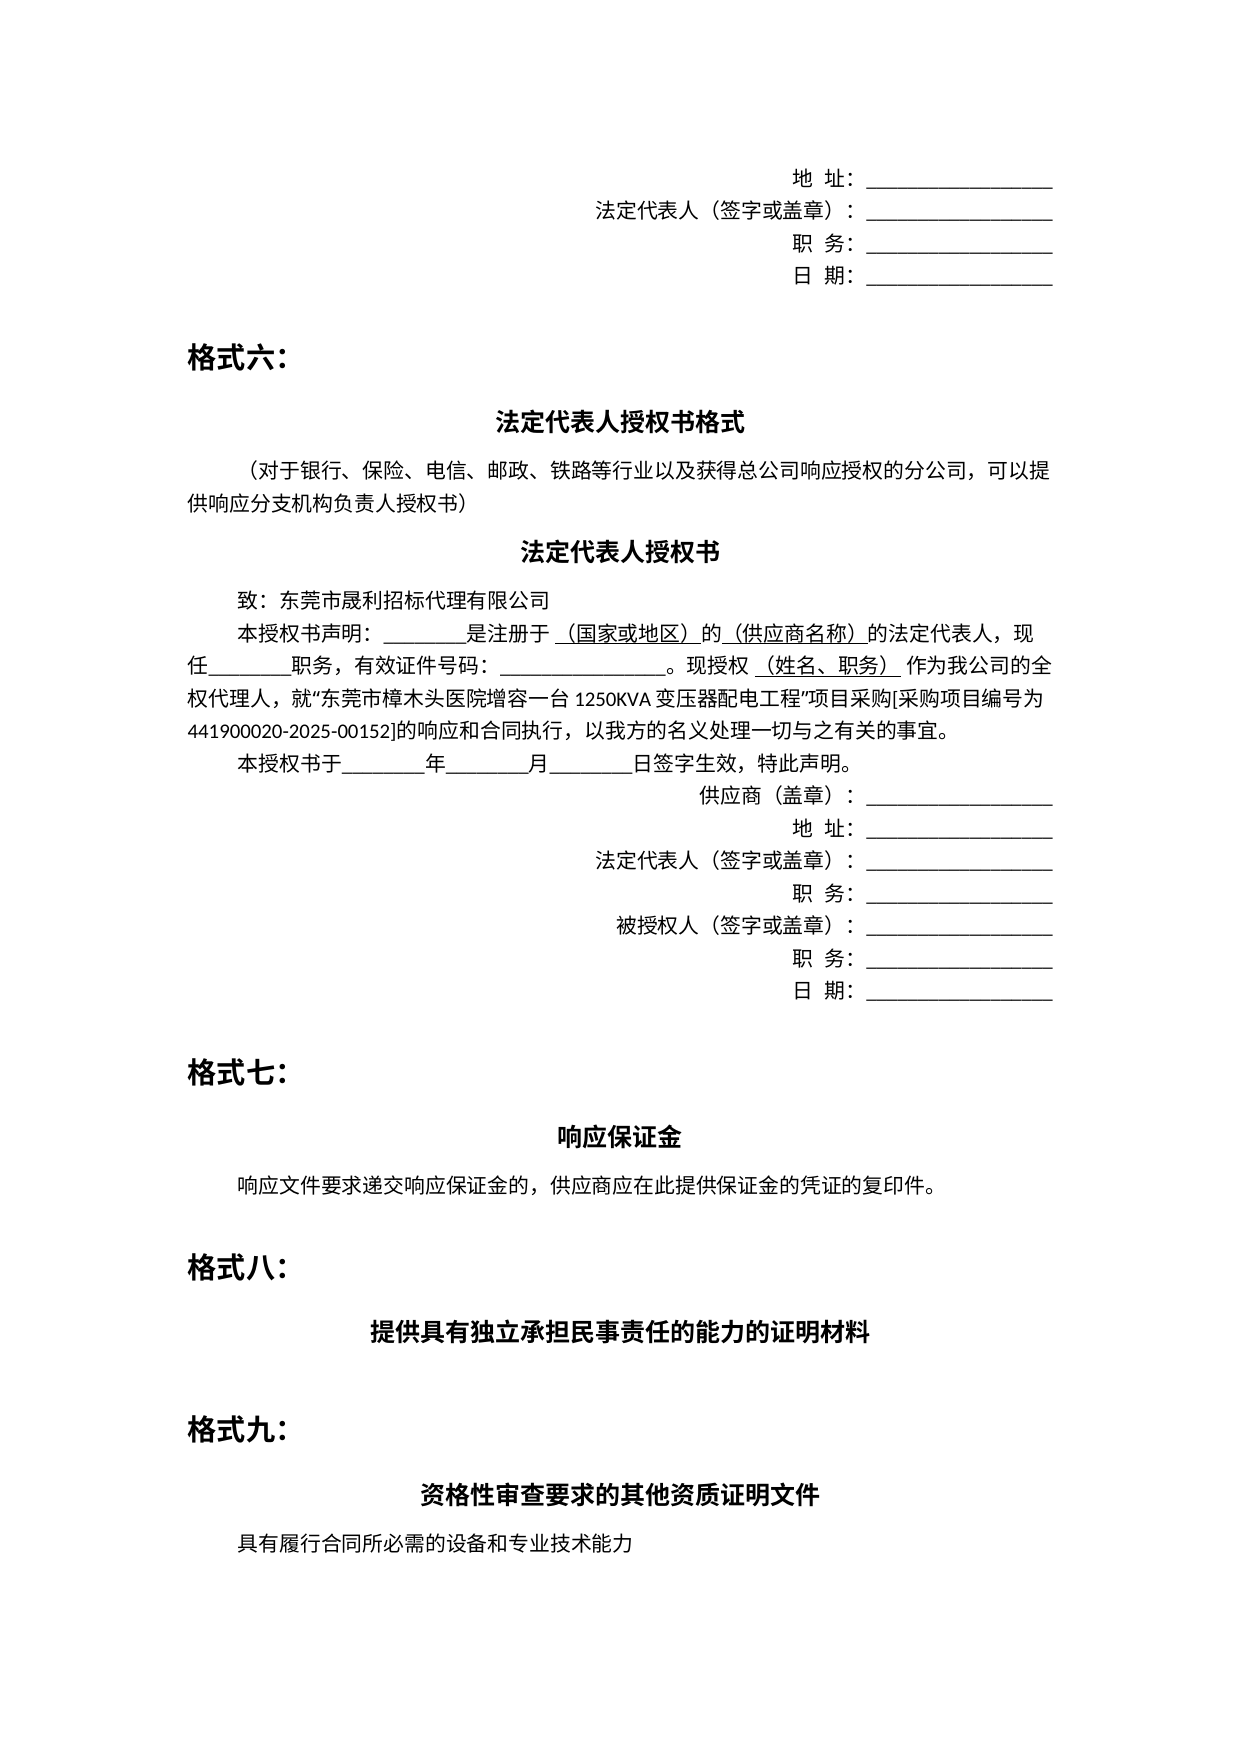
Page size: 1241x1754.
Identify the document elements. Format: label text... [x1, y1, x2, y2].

text 法定代表人授权书格式 [187, 389, 1053, 454]
text 格式七： [187, 1039, 1053, 1104]
text 本授权书于________年________月________日签字生效，特此声明。 [187, 747, 1053, 779]
text 法定代表人授权书 [187, 519, 1053, 584]
text 具有履行合同所必需的设备和专业技术能力 [187, 1527, 1053, 1559]
text 日 期：__________________ [187, 974, 1053, 1007]
text （对于银行、保险、电信、邮政、铁路等行业以及获得总公司响应授权的分公司，可以提供响应分支机构负责人授权书） [187, 454, 1053, 519]
text 响应保证金 [187, 1104, 1053, 1169]
text 法定代表人（签字或盖章）：__________________ [187, 194, 1053, 227]
text 法定代表人（签字或盖章）：__________________ [187, 844, 1053, 877]
text 地 址：__________________ [187, 162, 1053, 194]
text 地 址：__________________ [187, 812, 1053, 844]
text 格式九： [187, 1397, 1053, 1462]
text 格式八： [187, 1234, 1053, 1299]
text 日 期：__________________ [187, 259, 1053, 292]
text 致：东莞市晟利招标代理有限公司 [187, 584, 1053, 617]
text 资格性审查要求的其他资质证明文件 [187, 1462, 1053, 1527]
text 供应商（盖章）：__________________ [187, 779, 1053, 812]
text 被授权人（签字或盖章）：__________________ [187, 909, 1053, 942]
text 本授权书声明：________是注册于 （国家或地区）的（供应商名称）的法定代表人，现任________职务，有效证件号码：________________。现授权 （姓名、职务） 作为我公司的全权代理人，就“东莞市樟木头医院增容一台1250KVA变压器配电工程”项目采购[采购项目编号为441900020-2025-00152]的响应和合同执行，以我方的名义处理一切与之有关的事宜。 [187, 617, 1053, 747]
text 格式六： [187, 324, 1053, 389]
text 职 务：__________________ [187, 227, 1053, 259]
text 职 务：__________________ [187, 942, 1053, 974]
text 提供具有独立承担民事责任的能力的证明材料 [187, 1299, 1053, 1364]
text 职 务：__________________ [187, 877, 1053, 909]
text 响应文件要求递交响应保证金的，供应商应在此提供保证金的凭证的复印件。 [187, 1169, 1053, 1202]
